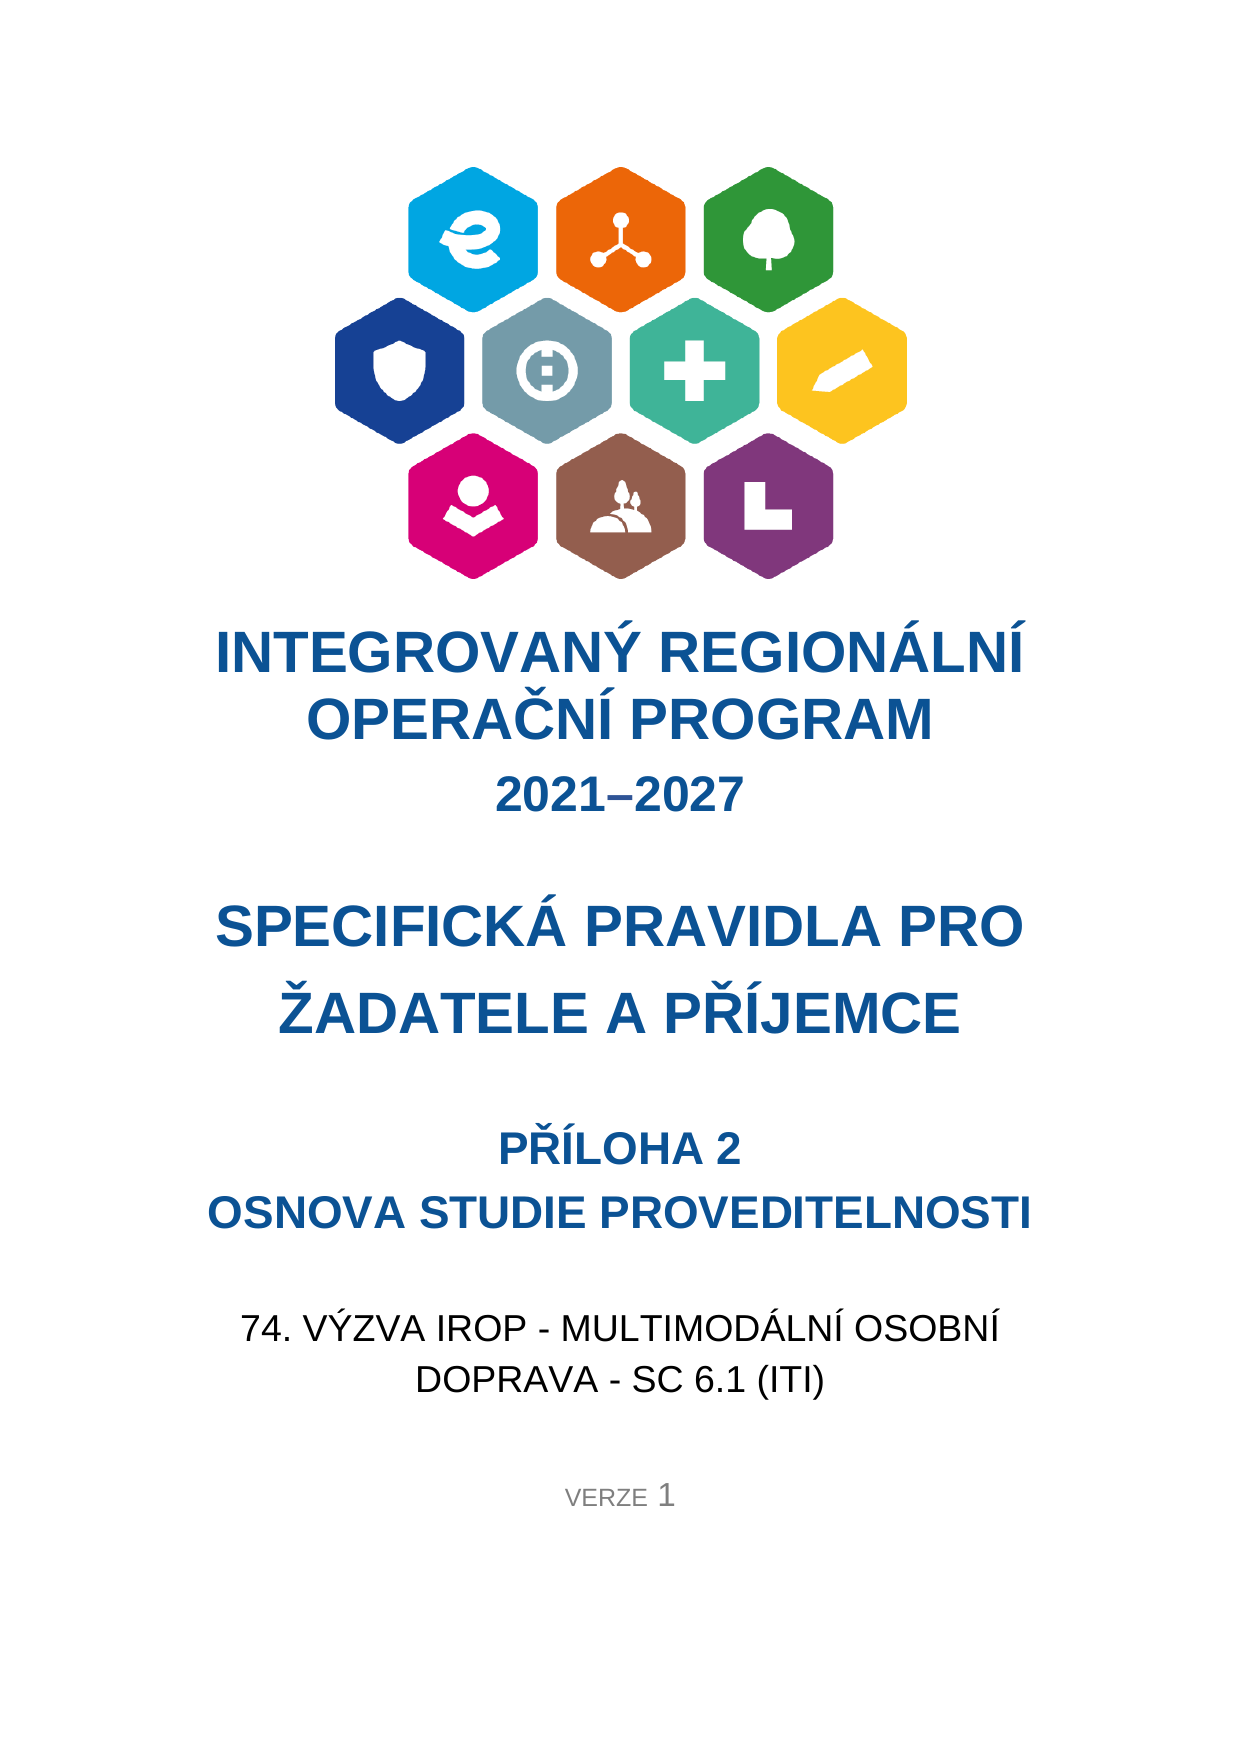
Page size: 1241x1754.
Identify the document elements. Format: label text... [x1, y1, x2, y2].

text 2021–2027 [148, 764, 1092, 821]
text 74. VÝZVA IROP - MULTIMODÁLNÍ OSOBNÍ DOPRAVA - SC 6.1 (ITI) [148, 1306, 1092, 1401]
text VERZE 1 [148, 1475, 1092, 1514]
picture [324, 149, 912, 607]
text SPECIFICKÁ PRAVIDLA PRO ŽADATELE A PŘÍJEMCE [148, 891, 1092, 1046]
text OSNOVA STUDIE PROVEDITELNOSTI [148, 1185, 1092, 1238]
text PŘÍLOHA 2 [148, 1122, 1092, 1174]
